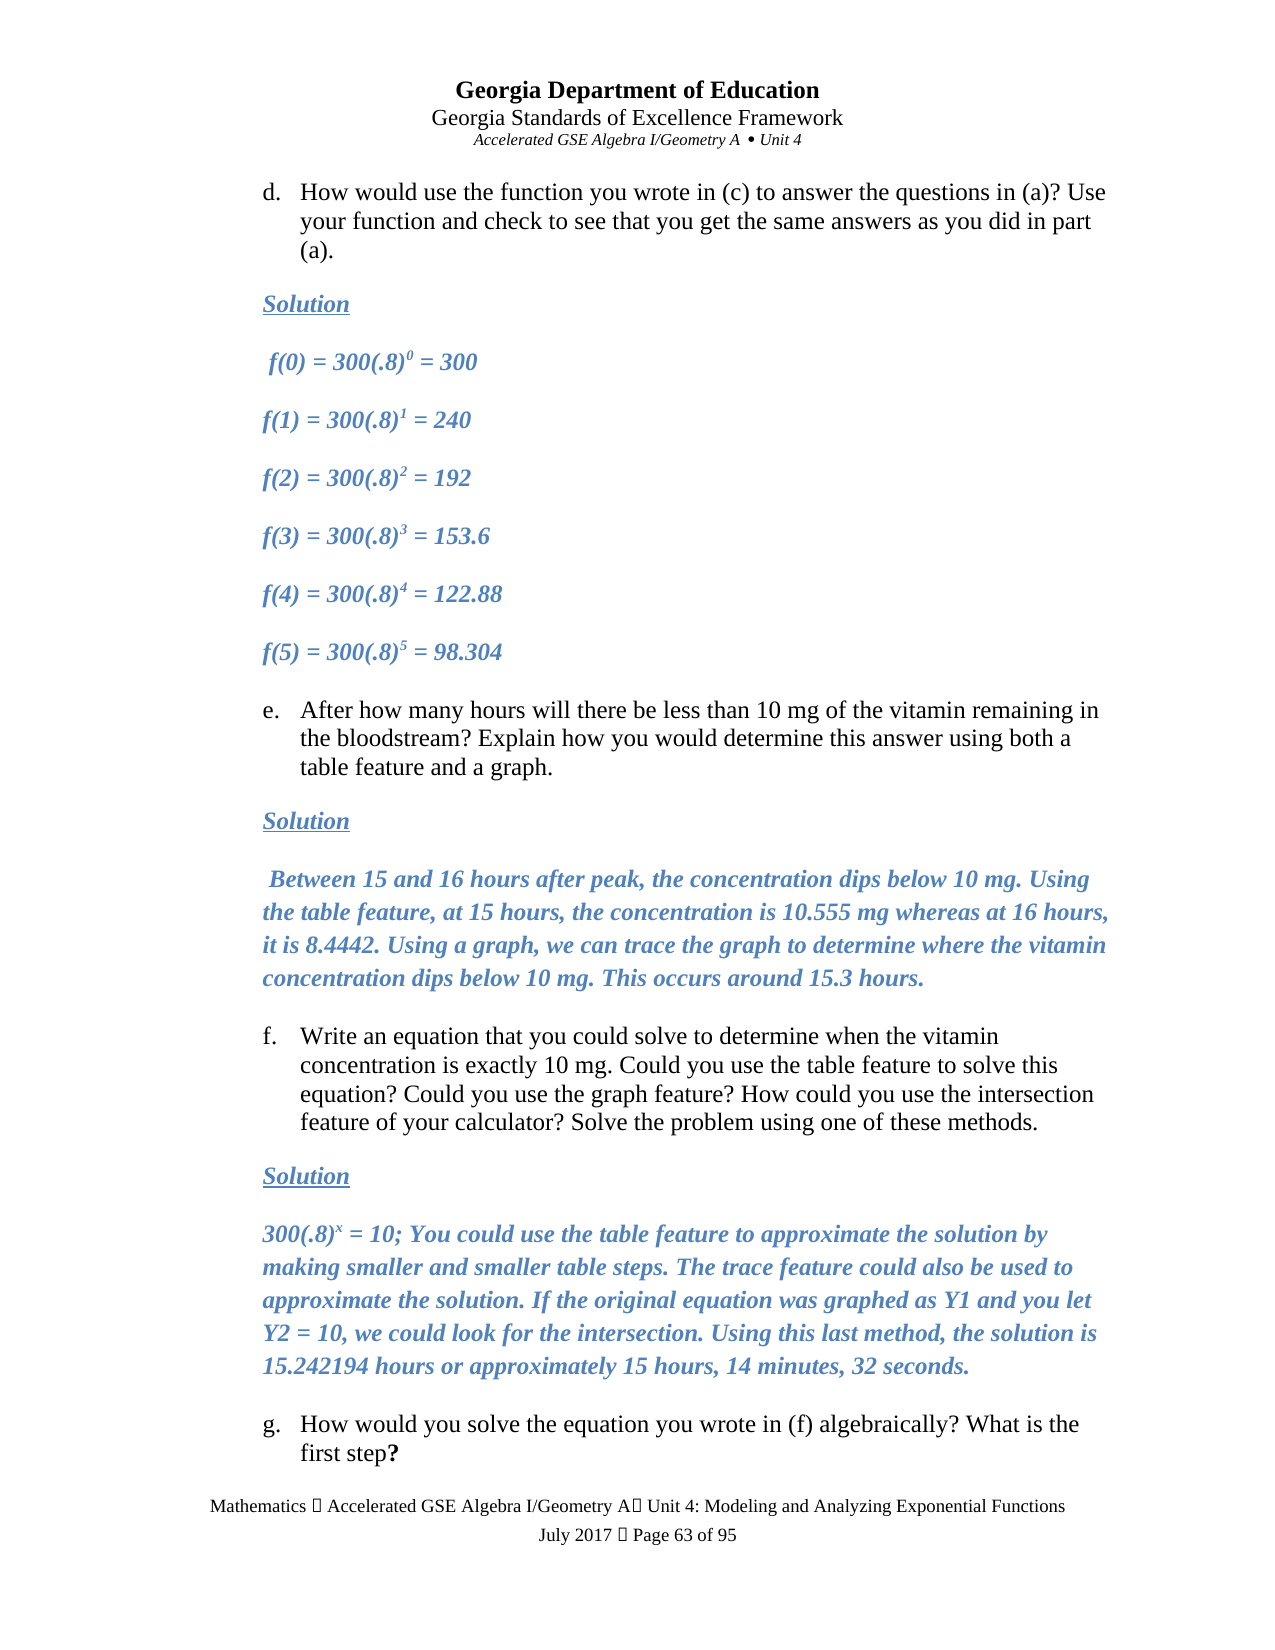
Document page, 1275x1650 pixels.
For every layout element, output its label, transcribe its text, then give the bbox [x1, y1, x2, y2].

text f(2) = 300(.8)2 = 192 [262, 463, 1125, 491]
text f(4) = 300(.8)4 = 122.88 [262, 579, 1125, 607]
text Between 15 and 16 hours after peak, the concentration dips below 10 mg. Using the table feature, at 15 hours, the concentration is 10.555 mg whereas at 16 hours, it is 8.4442. Using a graph, we can trace the graph to determine where the vitamin concentration dips below 10 mg. This occurs around 15.3 hours. [262, 864, 1125, 992]
text f(1) = 300(.8)1 = 240 [262, 405, 1125, 433]
text Solution [262, 1161, 1125, 1190]
text Solution [262, 289, 1125, 317]
text f(0) = 300(.8)0 = 300 [262, 347, 1125, 375]
text f(3) = 300(.8)3 = 153.6 [262, 521, 1125, 549]
list Write an equation that you could solve to determine when the vitamin concentration is exactly 10 mg. Could you use the table feature to solve this equation? Could you use the graph feature? How could you use the intersection feature of your calculator? Solve the problem using one of these methods. [262, 1021, 1125, 1136]
text f(5) = 300(.8)5 = 98.304 [262, 637, 1125, 666]
list How would you solve the equation you wrote in (f) algebraically? What is the first step? [262, 1409, 1125, 1467]
list How would use the function you wrote in (c) to answer the questions in (a)? Use your function and check to see that you get the same answers as you did in part (a). [262, 177, 1125, 264]
text Solution [262, 806, 1125, 835]
list After how many hours will there be less than 10 mg of the vitamin remaining in the bloodstream? Explain how you would determine this answer using both a table feature and a graph. [262, 695, 1125, 781]
text 300(.8)x = 10; You could use the table feature to approximate the solution by making smaller and smaller table steps. The trace feature could also be used to approximate the solution. If the original equation was graphed as Y1 and you let Y2 = 10, we could look for the intersection. Using this last method, the solution is 15.242194 hours or approximately 15 hours, 14 minutes, 32 seconds. [262, 1219, 1125, 1380]
